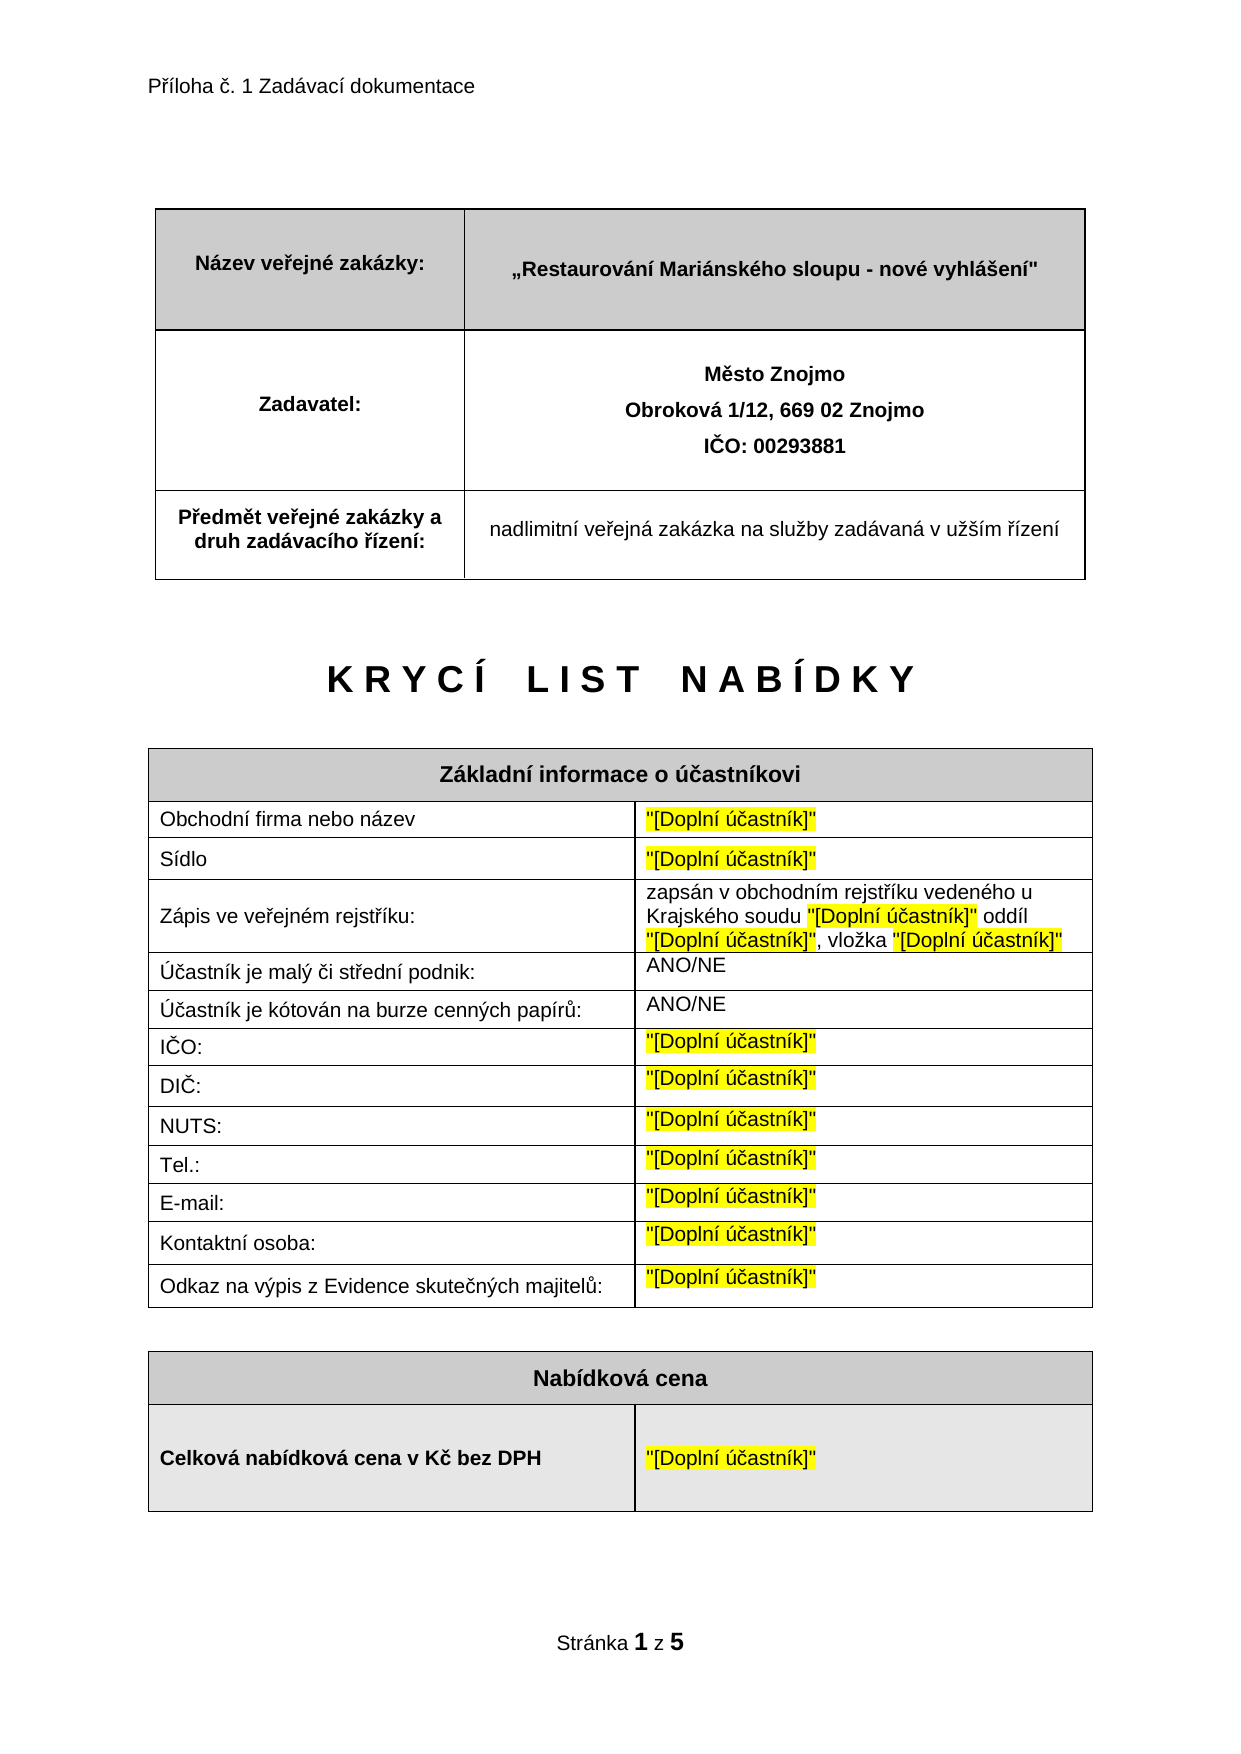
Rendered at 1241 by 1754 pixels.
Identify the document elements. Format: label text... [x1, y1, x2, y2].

table_cell Účastník je malý či střední podnik: [149, 953, 634, 990]
table_cell NUTS: [149, 1107, 634, 1145]
table_cell Účastník je kótován na burze cenných papírů: [149, 991, 634, 1028]
text K R Y C Í L I S T N A B Í D K Y [148, 658, 1092, 701]
table_cell "[Doplní účastník]" [636, 1029, 1092, 1065]
table_cell Sídlo [149, 838, 634, 879]
table_cell Odkaz na výpis z Evidence skutečných majitelů: [149, 1265, 634, 1307]
table_header Nabídková cena [149, 1352, 1092, 1404]
table_cell "[Doplní účastník]" [636, 1222, 1092, 1263]
table_cell "[Doplní účastník]" [636, 1107, 1092, 1145]
table_cell zapsán v obchodním rejstříku vedeného u Krajského soudu "[Doplní účastník]" oddíl "[Doplní účastník]", vložka "[Doplní účastník]" [636, 880, 1092, 952]
table_cell "[Doplní účastník]" [636, 1066, 1092, 1106]
table_cell "[Doplní účastník]" [636, 1146, 1092, 1183]
table_cell "[Doplní účastník]" [636, 838, 1092, 879]
table_cell Předmět veřejné zakázky a druh zadávacího řízení: [156, 491, 464, 578]
table_cell Zápis ve veřejném rejstříku: [149, 880, 634, 952]
table_cell "[Doplní účastník]" [636, 802, 1092, 837]
table_cell ANO/NE [636, 953, 1092, 990]
table_header „Restaurování Mariánského sloupu - nové vyhlášení" [465, 210, 1084, 329]
table_cell "[Doplní účastník]" [636, 1184, 1092, 1221]
table_cell Město Znojmo Obroková 1/12, 669 02 Znojmo IČO: 00293881 [465, 331, 1084, 490]
table_cell Obchodní firma nebo název [149, 802, 634, 837]
table_cell "[Doplní účastník]" [636, 1405, 1092, 1511]
table_cell IČO: [149, 1029, 634, 1065]
table_cell Zadavatel: [156, 331, 464, 490]
table_cell DIČ: [149, 1066, 634, 1106]
table_cell Tel.: [149, 1146, 634, 1183]
table_cell "[Doplní účastník]" [636, 1265, 1092, 1307]
table_cell Celková nabídková cena v Kč bez DPH [149, 1405, 634, 1511]
table_header Název veřejné zakázky: [156, 210, 464, 329]
table_cell E-mail: [149, 1184, 634, 1221]
table_header Základní informace o účastníkovi [149, 749, 1092, 801]
table_cell Kontaktní osoba: [149, 1222, 634, 1263]
table_cell ANO/NE [636, 991, 1092, 1028]
table_cell nadlimitní veřejná zakázka na služby zadávaná v užším řízení [465, 491, 1084, 578]
